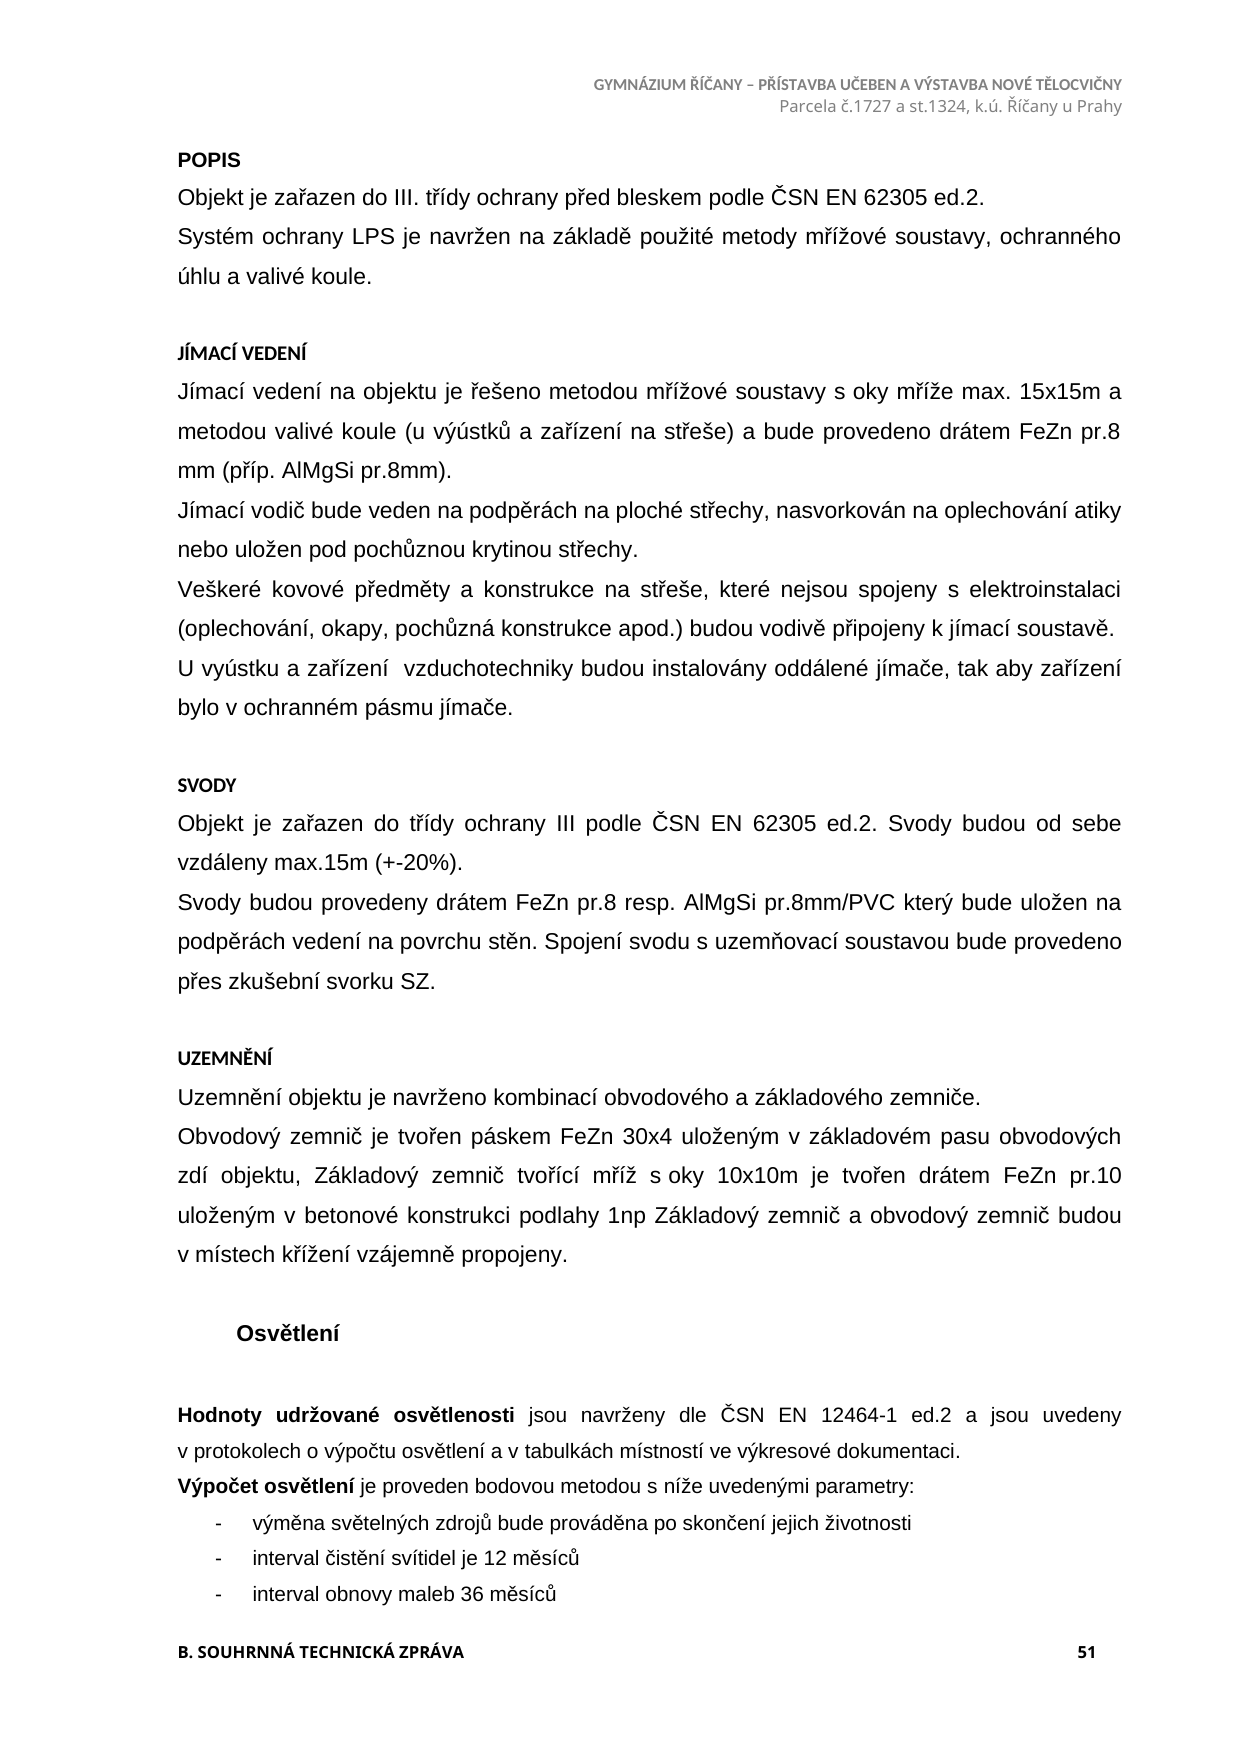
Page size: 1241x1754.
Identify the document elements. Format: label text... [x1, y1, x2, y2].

text Veškeré kovové předměty a konstrukce na střeše, které nejsou spojeny s elektroinstalaci (oplechování, okapy, pochůzná konstrukce apod.) budou vodivě připojeny k jímací soustavě. [177, 576, 1122, 642]
text Obvodový zemnič je tvořen páskem FeZn 30x4 uloženým v základovém pasu obvodových zdí objektu, Základový zemnič tvořící mříž s oky 10x10m je tvořen drátem FeZn pr.10 uloženým v betonové konstrukci podlahy 1np Základový zemnič a obvodový zemnič budou v místech křížení vzájemně propojeny. [177, 1123, 1122, 1268]
text Systém ochrany LPS je navržen na základě použité metody mřížové soustavy, ochranného úhlu a valivé koule. [177, 223, 1122, 289]
text Svody budou provedeny drátem FeZn pr.8 resp. AlMgSi pr.8mm/PVC který bude uložen na podpěrách vedení na povrchu stěn. Spojení svodu s uzemňovací soustavou bude provedeno přes zkušební svorku SZ. [177, 889, 1122, 994]
text Osvětlení [177, 1320, 1122, 1347]
text Objekt je zařazen do III. třídy ochrany před bleskem podle ČSN EN 62305 ed.2. [177, 184, 1122, 210]
list interval obnovy maleb 36 měsíců [215, 1582, 1122, 1606]
text U vyústku a zařízení vzduchotechniky budou instalovány oddálené jímače, tak aby zařízení bylo v ochranném pásmu jímače. [177, 655, 1122, 721]
list výměna světelných zdrojů bude prováděna po skončení jejich životnosti [215, 1510, 1122, 1534]
text SVODY [177, 772, 1122, 797]
text Hodnoty udržované osvětlenosti jsou navrženy dle ČSN EN 12464-1 ed.2 a jsou uvedeny v protokolech o výpočtu osvětlení a v tabulkách místností ve výkresové dokumentaci. [177, 1402, 1122, 1462]
list interval čistění svítidel je 12 měsíců [215, 1546, 1122, 1570]
text Jímací vedení na objektu je řešeno metodou mřížové soustavy s oky mříže max. 15x15m a metodou valivé koule (u výústků a zařízení na střeše) a bude provedeno drátem FeZn pr.8 mm (příp. AlMgSi pr.8mm). [177, 378, 1122, 484]
text UZEMNĚNÍ [177, 1045, 1122, 1071]
text Jímací vodič bude veden na podpěrách na ploché střechy, nasvorkován na oplechování atiky nebo uložen pod pochůznou krytinou střechy. [177, 497, 1122, 563]
text JÍMACÍ VEDENÍ [177, 340, 1122, 366]
text Uzemnění objektu je navrženo kombinací obvodového a základového zemniče. [177, 1083, 1122, 1110]
text Objekt je zařazen do třídy ochrany III podle ČSN EN 62305 ed.2. Svody budou od sebe vzdáleny max.15m (+-20%). [177, 810, 1122, 876]
text Výpočet osvětlení je proveden bodovou metodou s níže uvedenými parametry: [177, 1474, 1122, 1498]
text POPIS [177, 148, 1122, 172]
